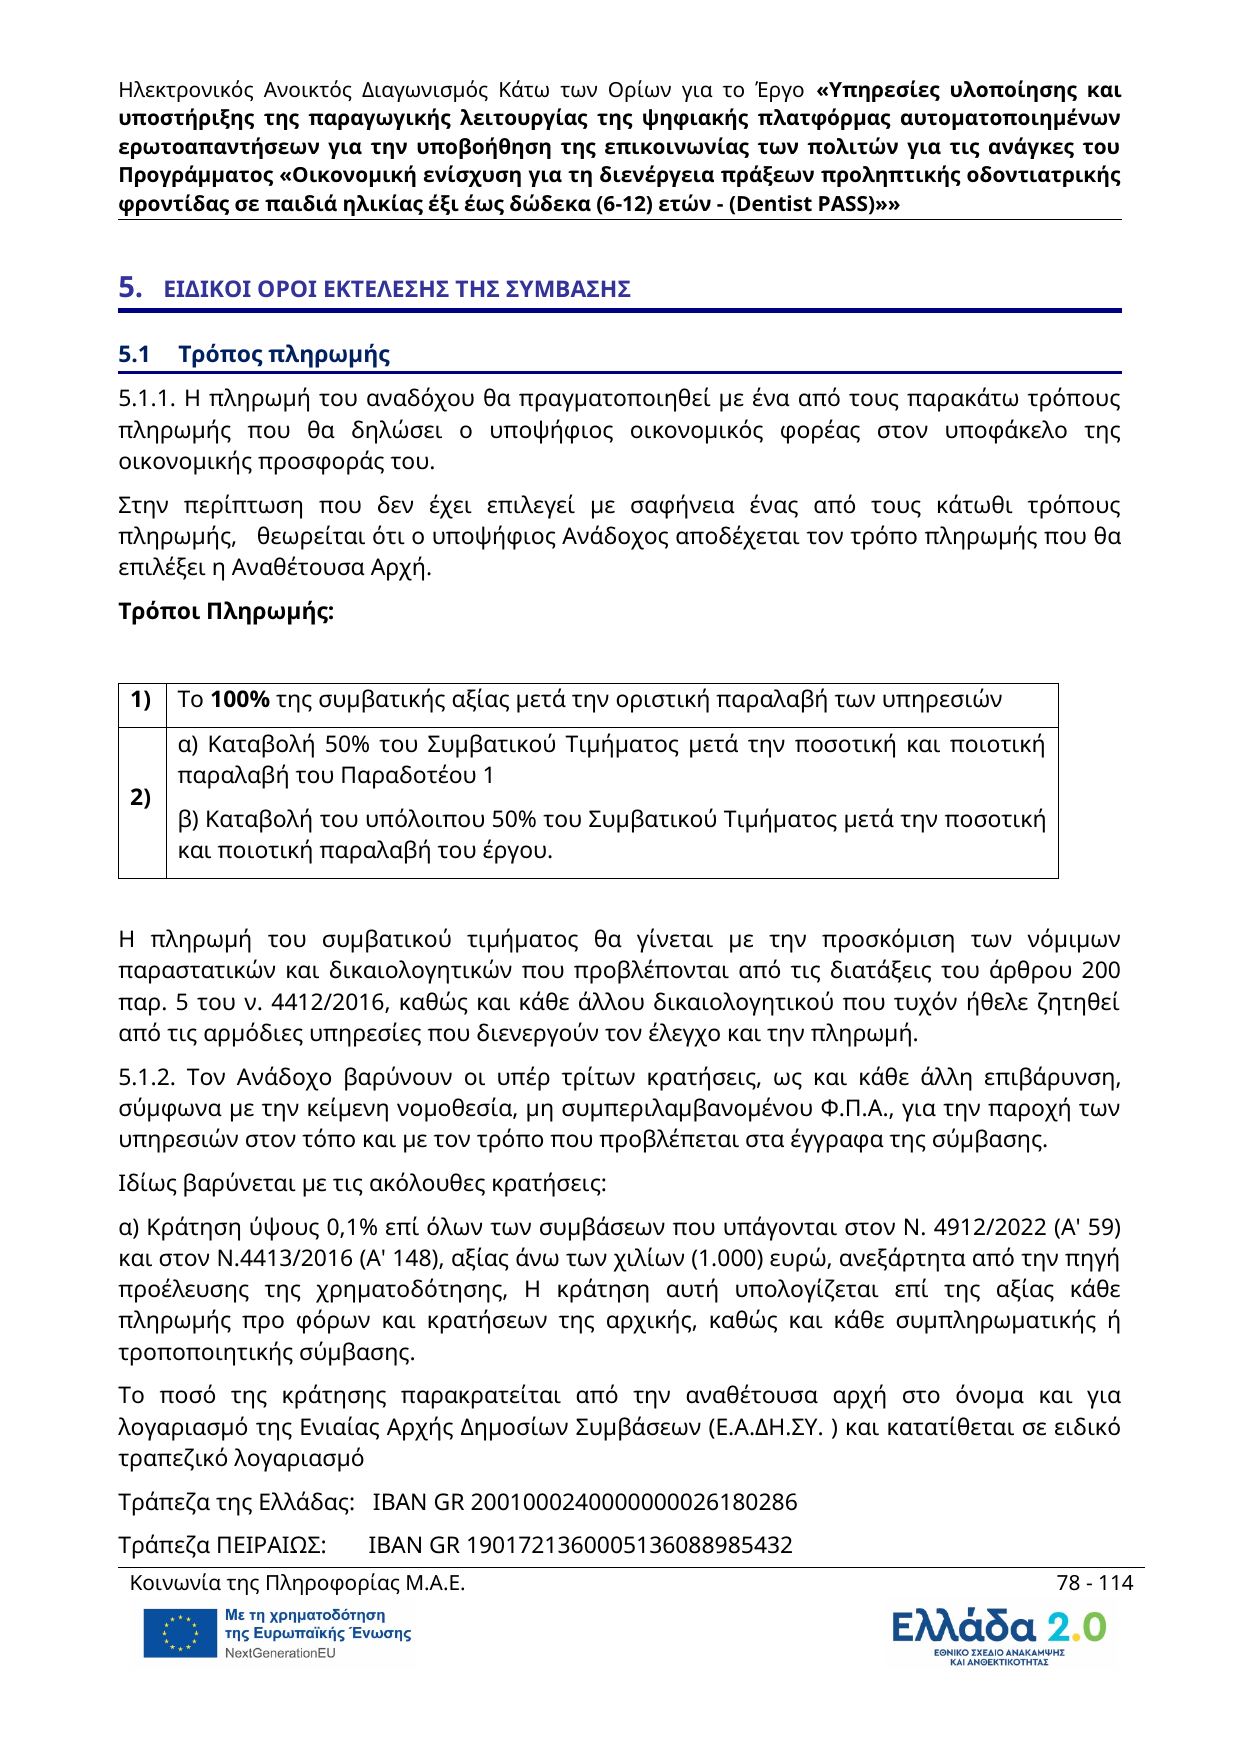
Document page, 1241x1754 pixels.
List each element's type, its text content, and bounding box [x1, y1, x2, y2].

table_header 1) [119, 684, 166, 727]
text Τρόποι Πληρωμής: [118, 595, 1122, 626]
text Η πληρωμή του συμβατικού τιμήματος θα γίνεται με την προσκόμιση των νόμιμων παραστατικών και δικαιολογητικών που προβλέπονται από τις διατάξεις του άρθρου 200 παρ. 5 του ν. 4412/2016, καθώς και κάθε άλλου δικαιολογητικού που τυχόν ήθελε ζητηθεί από τις αρμόδιες υπηρεσίες που διενεργούν τον έλεγχο και την πληρωμή. [118, 923, 1122, 1048]
text Τράπεζα ΠΕΙΡΑΙΩΣ: ΙΒΑΝ GR 1901721360005136088985432 [118, 1529, 1122, 1561]
text α) Κράτηση ύψους 0,1% επί όλων των συμβάσεων που υπάγονται στον Ν. 4912/2022 (Α' 59) και στον Ν.4413/2016 (Α' 148), αξίας άνω των χιλίων (1.000) ευρώ, ανεξάρτητα από την πηγή προέλευσης της χρηματοδότησης, Η κράτηση αυτή υπολογίζεται επί της αξίας κάθε πληρωμής προ φόρων και κρατήσεων της αρχικής, καθώς και κάθε συμπληρωματικής ή τροποποιητικής σύμβασης. [118, 1211, 1122, 1367]
table_header Το 100% της συμβατικής αξίας μετά την οριστική παραλαβή των υπηρεσιών [167, 684, 1058, 727]
text Στην περίπτωση που δεν έχει επιλεγεί με σαφήνεια ένας από τους κάτωθι τρόπους πληρωμής, θεωρείται ότι ο υποψήφιος Ανάδοχος αποδέχεται τον τρόπο πληρωμής που θα επιλέξει η Αναθέτουσα Αρχή. [118, 489, 1122, 582]
text 5.1.2. Toν Ανάδοχο βαρύνουν οι υπέρ τρίτων κρατήσεις, ως και κάθε άλλη επιβάρυνση, σύμφωνα με την κείμενη νομοθεσία, μη συμπεριλαμβανομένου Φ.Π.Α., για την παροχή των υπηρεσιών στον τόπο και με τον τρόπο που προβλέπεται στα έγγραφα της σύμβασης. [118, 1061, 1122, 1154]
text Το ποσό της κράτησης παρακρατείται από την αναθέτουσα αρχή στο όνομα και για λογαριασμό της Ενιαίας Αρχής Δημοσίων Συμβάσεων (Ε.Α.ΔΗ.ΣΥ. ) και κατατίθεται σε ειδικό τραπεζικό λογαριασμό [118, 1379, 1122, 1473]
text Ιδίως βαρύνεται με τις ακόλουθες κρατήσεις: [118, 1167, 1122, 1198]
text Τράπεζα της Ελλάδας: ΙΒΑΝ GR 2001000240000000026180286 [118, 1486, 1122, 1517]
text 5.1.1. Η πληρωμή του αναδόχου θα πραγματοποιηθεί με ένα από τους παρακάτω τρόπους πληρωμής που θα δηλώσει ο υποψήφιος οικονομικός φορέας στον υποφάκελο της οικονομικής προσφοράς του. [118, 382, 1122, 476]
subtitle ΕΙΔΙΚΟΙ ΟΡΟΙ ΕΚΤΕΛΕΣΗΣ ΤΗΣ ΣΥΜΒΑΣΗΣ [118, 266, 1122, 308]
table_cell α) Καταβολή 50% του Συμβατικού Τιμήματος μετά την ποσοτική και ποιοτική παραλαβή του Παραδοτέου 1 β) Καταβολή του υπόλοιπου 50% του Συμβατικού Τιμήματος μετά την ποσοτική και ποιοτική παραλαβή του έργου. [167, 728, 1058, 878]
subtitle Τρόπος πληρωμής [118, 338, 1122, 371]
table_cell 2) [119, 728, 166, 878]
